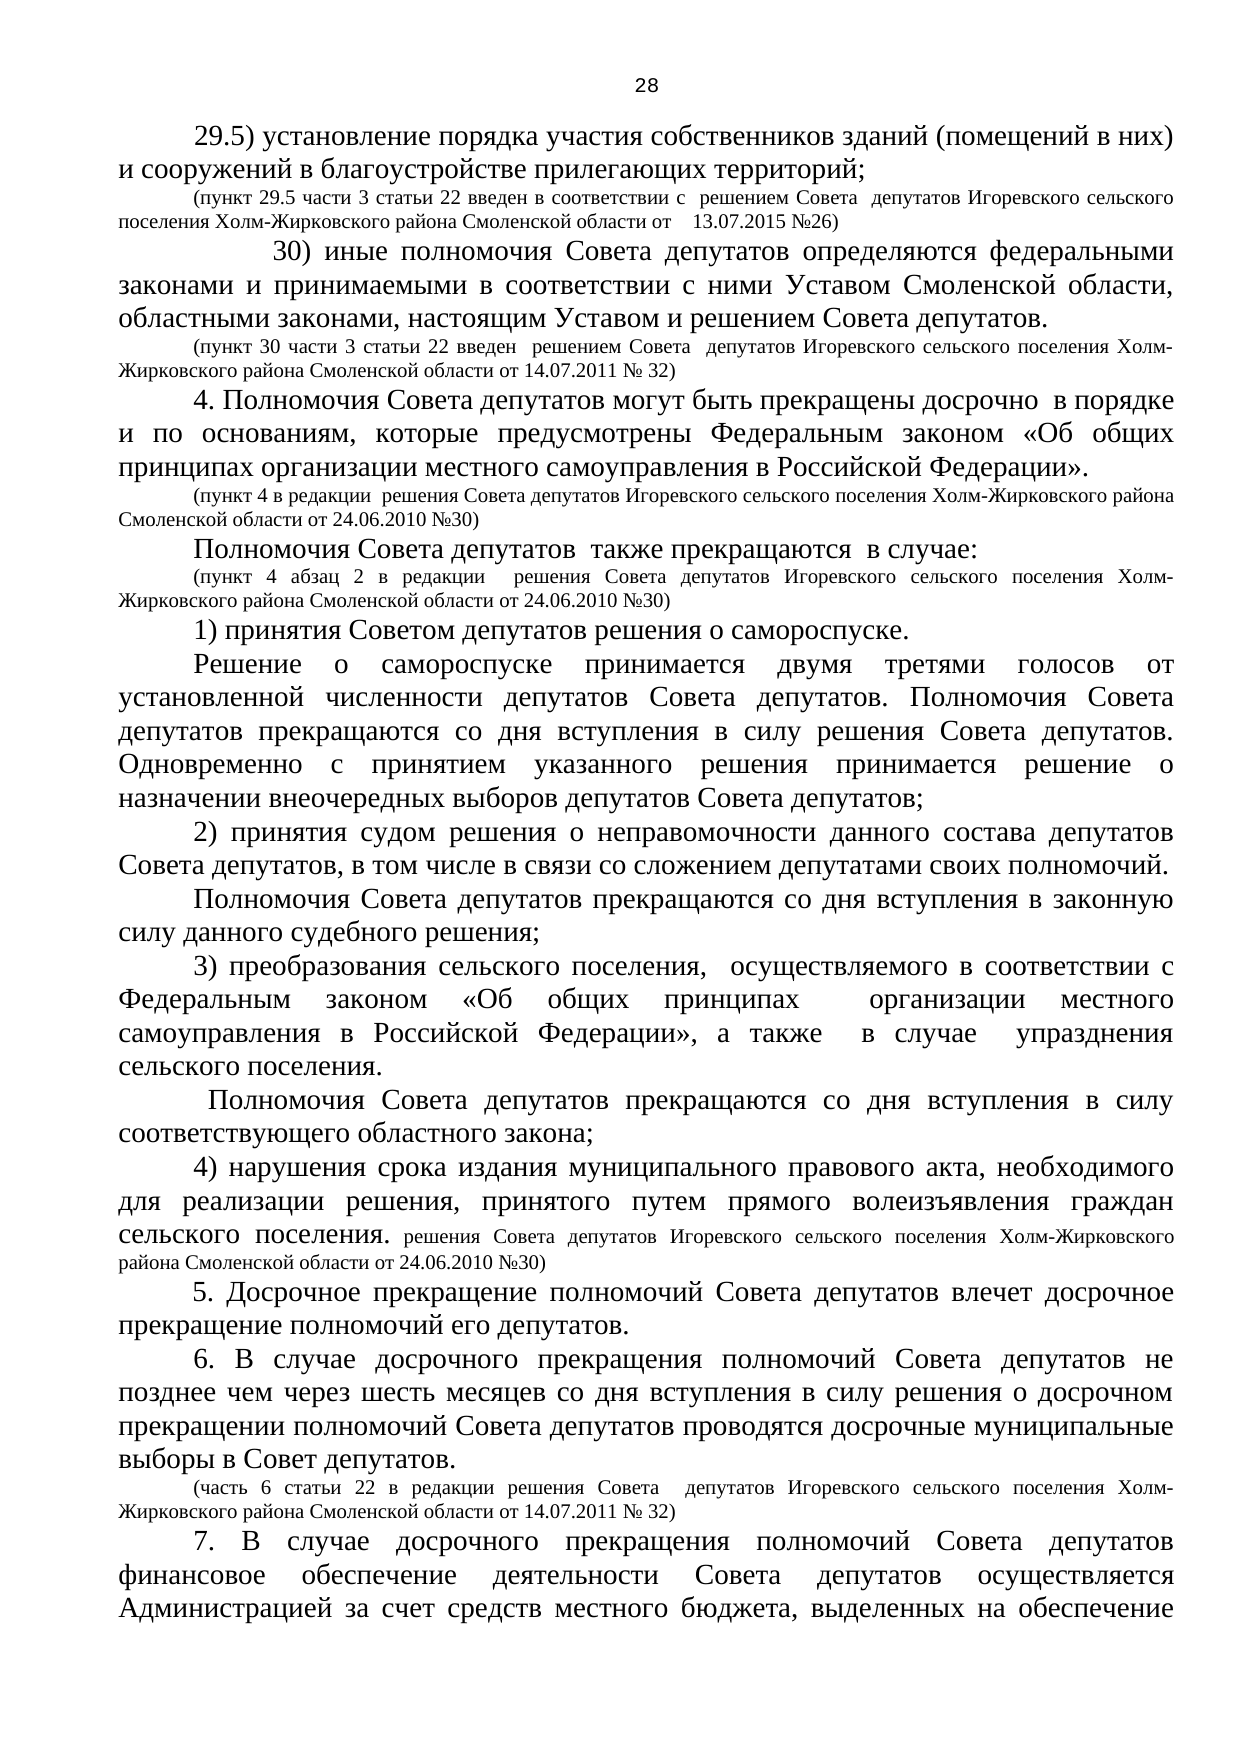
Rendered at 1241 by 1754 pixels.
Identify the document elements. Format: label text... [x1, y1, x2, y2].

text (часть 6 статьи 22 в редакции решения Совета депутатов Игоревского сельского поселения Холм-Жирковского района Смоленской области от 14.07.2011 № 32) [118, 1475, 1175, 1523]
text Решение о самороспуске принимается двумя третями голосов от установленной численности депутатов Совета депутатов. Полномочия Совета депутатов прекращаются со дня вступления в силу решения Совета депутатов. Одновременно с принятием указанного решения принимается решение о назначении внеочередных выборов депутатов Совета депутатов; [118, 646, 1175, 814]
text (пункт 4 абзац 2 в редакции решения Совета депутатов Игоревского сельского поселения Холм-Жирковского района Смоленской области от 24.06.2010 №30) [118, 564, 1175, 612]
text 4) нарушения срока издания муниципального правового акта, необходимого для реализации решения, принятого путем прямого волеизъявления граждан сельского поселения. решения Совета депутатов Игоревского сельского поселения Холм-Жирковского района Смоленской области от 24.06.2010 №30) [118, 1149, 1175, 1274]
text 5. Досрочное прекращение полномочий Совета депутатов влечет досрочное прекращение полномочий его депутатов. [118, 1274, 1175, 1341]
text 3) преобразования сельского поселения, осуществляемого в соответствии с Федеральным законом «Об общих принципах организации местного самоуправления в Российской Федерации», а также в случае упразднения сельского поселения. [118, 948, 1175, 1082]
text 29.5) установление порядка участия собственников зданий (помещений в них) и сооружений в благоустройстве прилегающих территорий; [118, 118, 1175, 185]
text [118, 1523, 1175, 1624]
text 1) принятия Советом депутатов решения о самороспуске. [118, 612, 1175, 646]
text Полномочия Совета депутатов также прекращаются в случае: [118, 531, 1175, 564]
text (пункт 29.5 части 3 статьи 22 введен в соответствии с решением Совета депутатов Игоревского сельского поселения Холм-Жирковского района Смоленской области от 13.07.2015 №26) [118, 185, 1175, 233]
text 4. Полномочия Совета депутатов могут быть прекращены досрочно в порядке и по основаниям, которые предусмотрены Федеральным законом «Об общих принципах организации местного самоуправления в Российской Федерации». [118, 382, 1175, 483]
text 30) иные полномочия Совета депутатов определяются федеральными законами и принимаемыми в соответствии с ними Уставом Смоленской области, областными законами, настоящим Уставом и решением Совета депутатов. [118, 233, 1175, 334]
text 2) принятия судом решения о неправомочности данного состава депутатов Совета депутатов, в том числе в связи со сложением депутатами своих полномочий. [118, 814, 1175, 881]
text Полномочия Совета депутатов прекращаются со дня вступления в силу соответствующего областного закона; [118, 1082, 1175, 1149]
text (пункт 4 в редакции решения Совета депутатов Игоревского сельского поселения Холм-Жирковского района Смоленской области от 24.06.2010 №30) [118, 483, 1175, 531]
text 6. В случае досрочного прекращения полномочий Совета депутатов не позднее чем через шесть месяцев со дня вступления в силу решения о досрочном прекращении полномочий Совета депутатов проводятся досрочные муниципальные выборы в Совет депутатов. [118, 1341, 1175, 1475]
text Полномочия Совета депутатов прекращаются со дня вступления в законную силу данного судебного решения; [118, 881, 1175, 948]
text (пункт 30 части 3 статьи 22 введен решением Совета депутатов Игоревского сельского поселения Холм-Жирковского района Смоленской области от 14.07.2011 № 32) [118, 334, 1175, 382]
